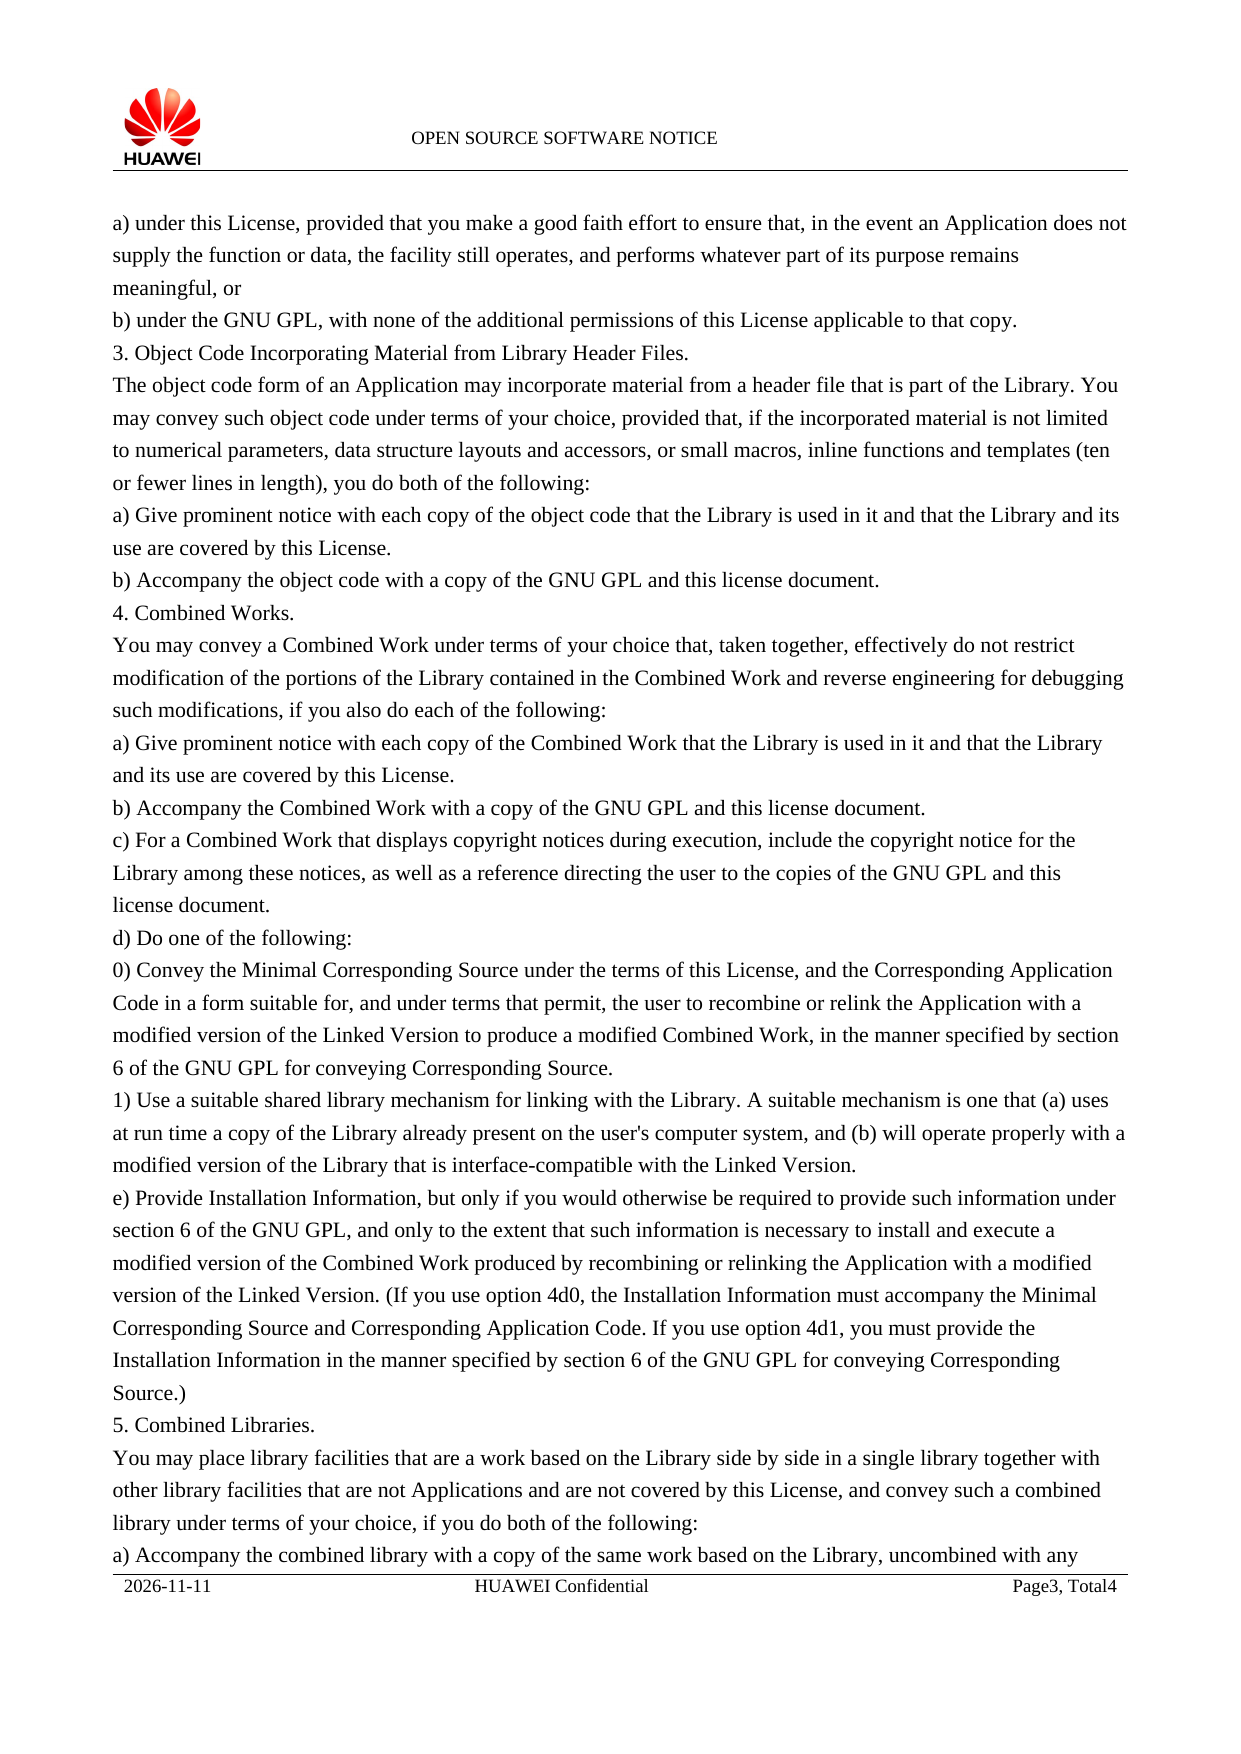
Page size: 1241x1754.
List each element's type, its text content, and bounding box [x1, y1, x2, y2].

picture [124, 88, 201, 165]
